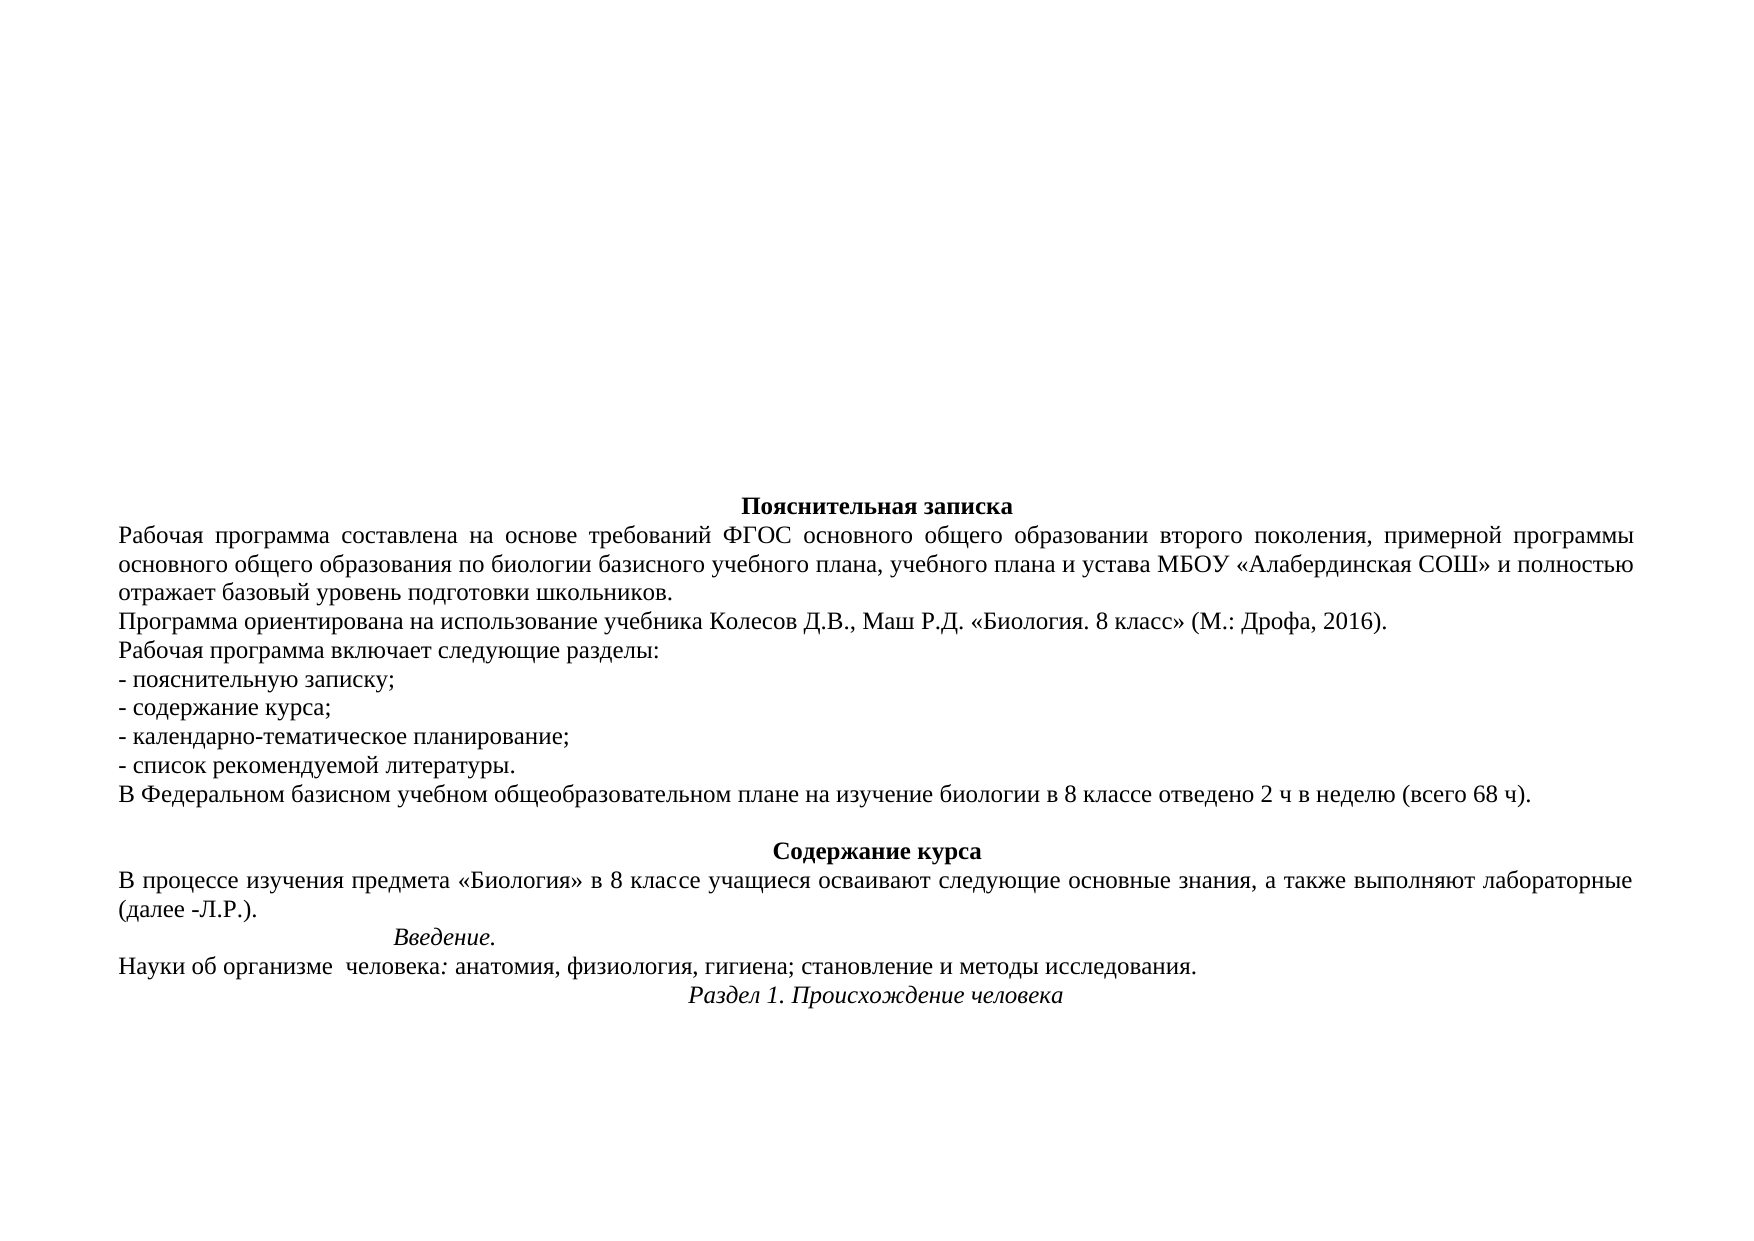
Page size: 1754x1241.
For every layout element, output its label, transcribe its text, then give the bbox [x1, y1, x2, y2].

text В процессе изучения предмета «Биология» в 8 классе учащиеся осваивают следующие основные знания, а также выполняют лабораторные (далее -Л.Р.). [118, 865, 1634, 922]
text - пояснительную записку; [118, 664, 1636, 692]
text Науки об организме человека: анатомия, физиология, гигиена; становление и методы исследования. [448, 951, 1636, 980]
text Рабочая программа составлена на основе требований ФГОС основного общего образовании второго поколения, примерной программы основного общего образования по биологии базисного учебного плана, учебного плана и устава МБОУ «Алабердинская СОШ» и полностью отражает базовый уровень подготовки школьников. [118, 520, 1636, 606]
text - список рекомендуемой литературы. [118, 750, 1636, 779]
text В Федеральном базисном учебном общеобразовательном плане на изучение биологии в 8 классе отведено 2 ч в неделю (всего 68 ч). [118, 779, 1636, 807]
text Введение. [118, 922, 1636, 951]
text Содержание курса [118, 836, 1636, 865]
text Программа ориентирована на использование учебника Колесов Д.В., Маш Р.Д. «Биология. 8 класс» (М.: Дрофа, 2016). [118, 606, 1636, 635]
text Науки об организме человека: анатомия, физиология, гигиена; становление и методы исследования. [118, 951, 440, 980]
text Раздел 1. Происхождение человека [118, 980, 1636, 1009]
text Рабочая программа включает следующие разделы: [118, 635, 1636, 664]
text - содержание курса; [118, 692, 1636, 721]
text - календарно-тематическое планирование; [118, 721, 1636, 750]
text Пояснительная записка [118, 491, 1636, 520]
